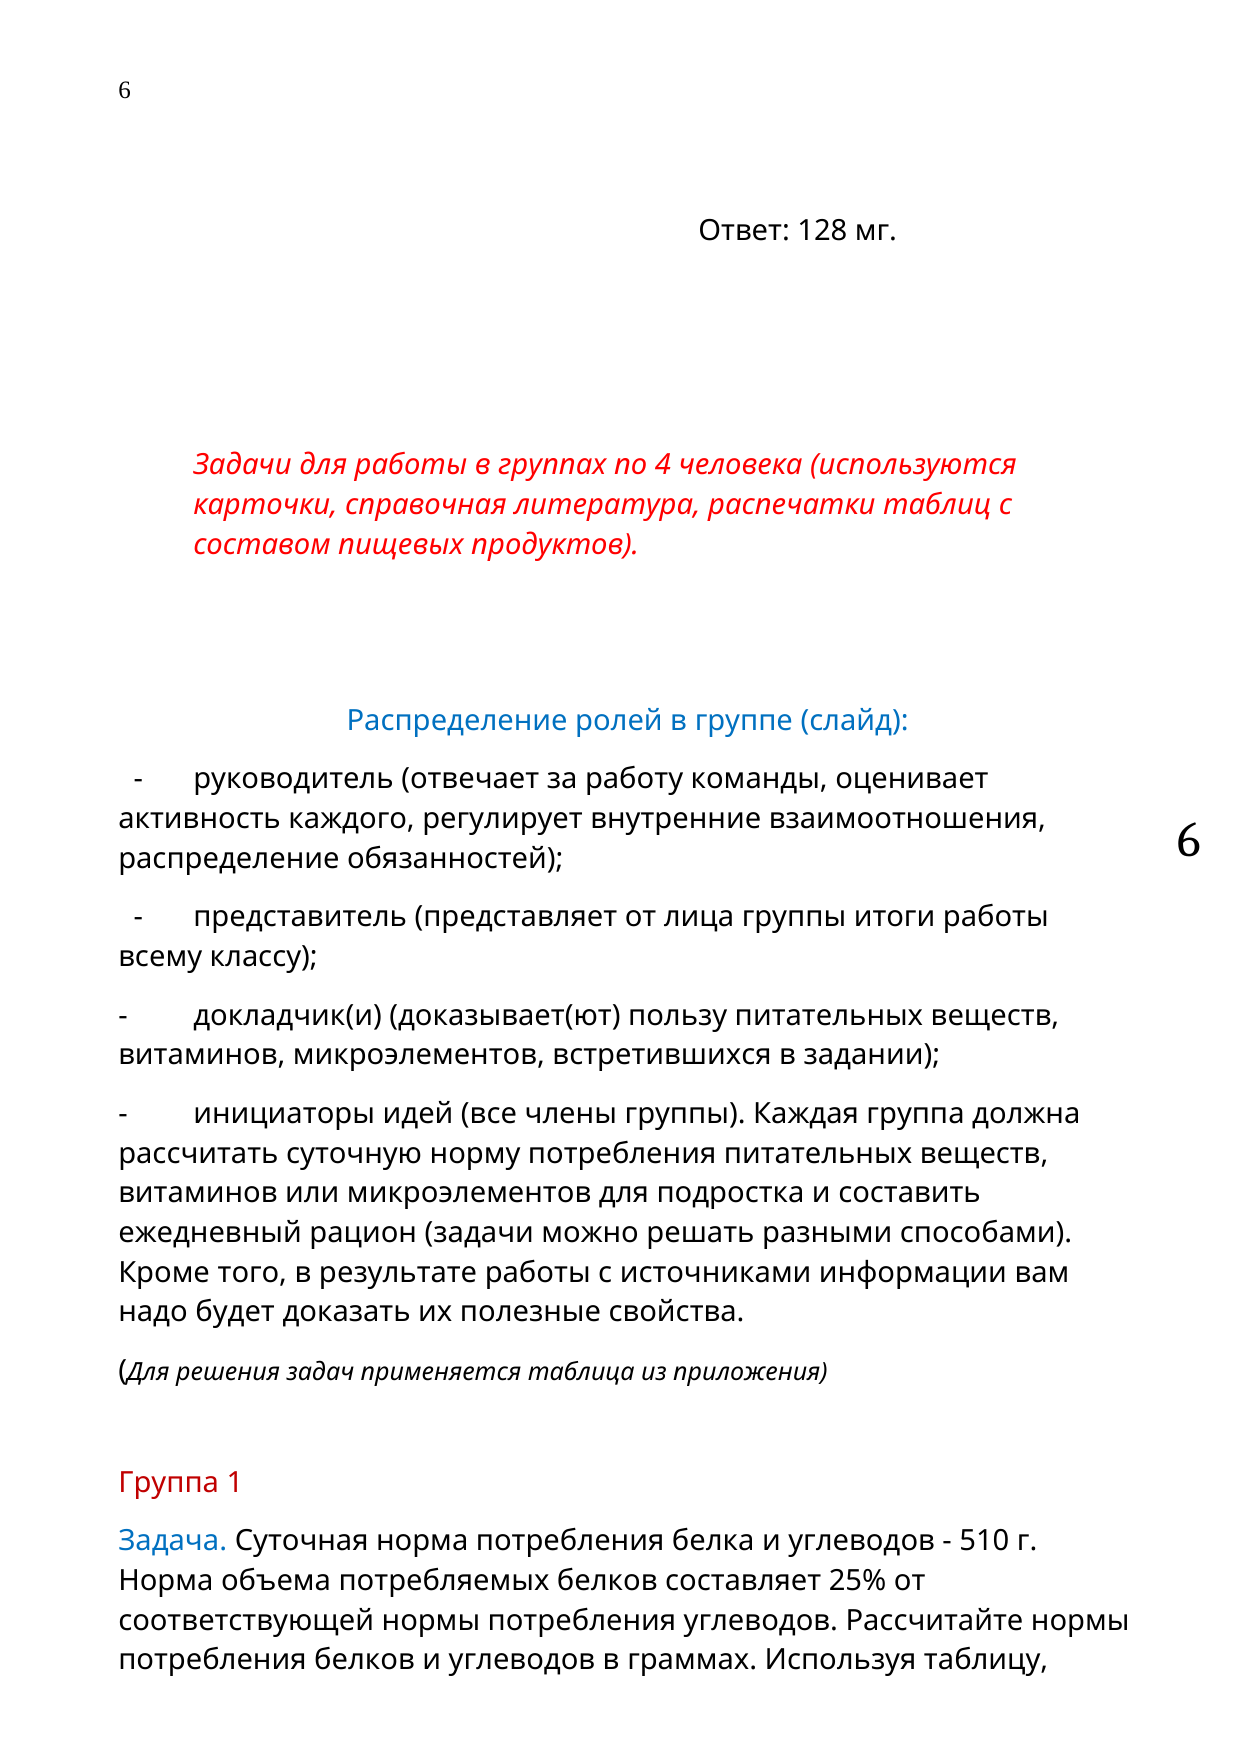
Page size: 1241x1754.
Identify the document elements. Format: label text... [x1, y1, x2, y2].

text - докладчик(и) (доказывает(ют) пользу питательных веществ, витаминов, микроэлементов, встретившихся в задании); [118, 994, 1137, 1073]
text Ответ: 128 мг. [118, 209, 1137, 249]
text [118, 1519, 1137, 1678]
text - представитель (представляет от лица группы итоги работы всему классу); [118, 896, 1137, 975]
text - руководитель (отвечает за работу команды, оценивает активность каждого, регулирует внутренние взаимоотношения, распределение обязанностей); [118, 757, 1137, 877]
text Распределение ролей в группе (слайд): [118, 699, 1137, 738]
text (Для решения задач применяется таблица из приложения) [118, 1349, 1137, 1389]
text - инициаторы идей (все члены группы). Каждая группа должна рассчитать суточную норму потребления питательных веществ, витаминов или микроэлементов для подростка и составить ежедневный рацион (задачи можно решать разными способами). Кроме того, в результате работы с источниками информации вам надо будет доказать их полезные свойства. [118, 1092, 1137, 1330]
text Задачи для работы в группах по 4 человека (используются карточки, справочная литература, распечатки таблиц с составом пищевых продуктов). [193, 443, 1137, 563]
text Группа 1 [118, 1461, 1137, 1501]
